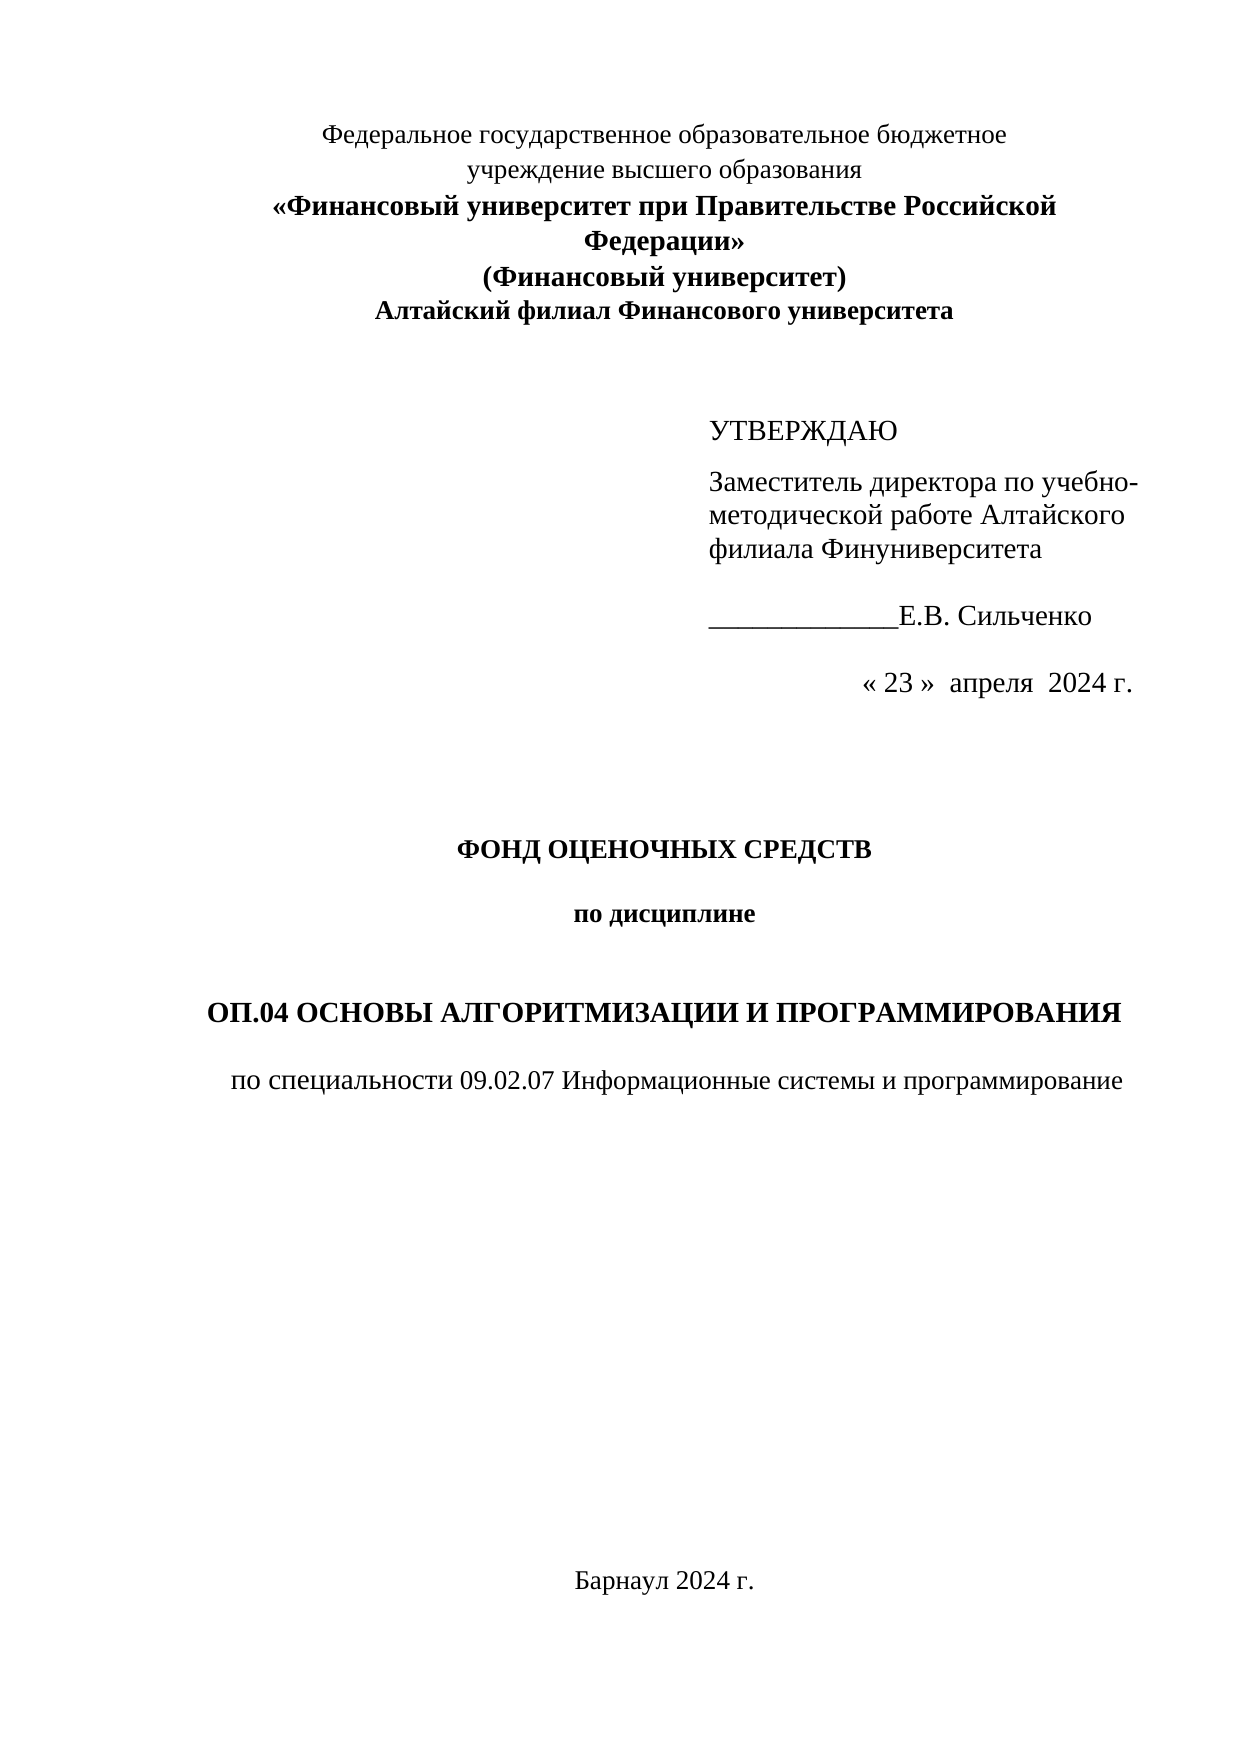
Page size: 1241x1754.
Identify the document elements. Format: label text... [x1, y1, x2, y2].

text ОП.04 ОСНОВЫ АЛГОРИТМИЗАЦИИ И ПРОГРАММИРОВАНИЯ [177, 962, 1152, 1029]
text « 23 » апреля 2024 г. [709, 666, 1152, 699]
text УТВЕРЖДАЮ [709, 413, 1152, 447]
text ФОНД ОЦЕНОЧНЫХ СРЕДСТВ [177, 833, 1152, 864]
text Заместитель директора по учебно-методической работе Алтайского филиала Финуниверситета [709, 464, 1152, 564]
text «Финансовый университет при Правительстве Российской [177, 188, 1152, 222]
text Барнаул 2024 г. [177, 1564, 1152, 1595]
text Алтайский филиал Финансового университета [177, 294, 1152, 325]
text по дисциплине [177, 897, 1152, 928]
text Федерации» [177, 223, 1152, 257]
text по специальности 09.02.07 Информационные системы и программирование [177, 1062, 1152, 1096]
text (Финансовый университет) [177, 259, 1152, 292]
text Федеральное государственное образовательное бюджетное учреждение высшего образования [177, 118, 1152, 184]
text _____________Е.В. Сильченко [709, 598, 1152, 632]
